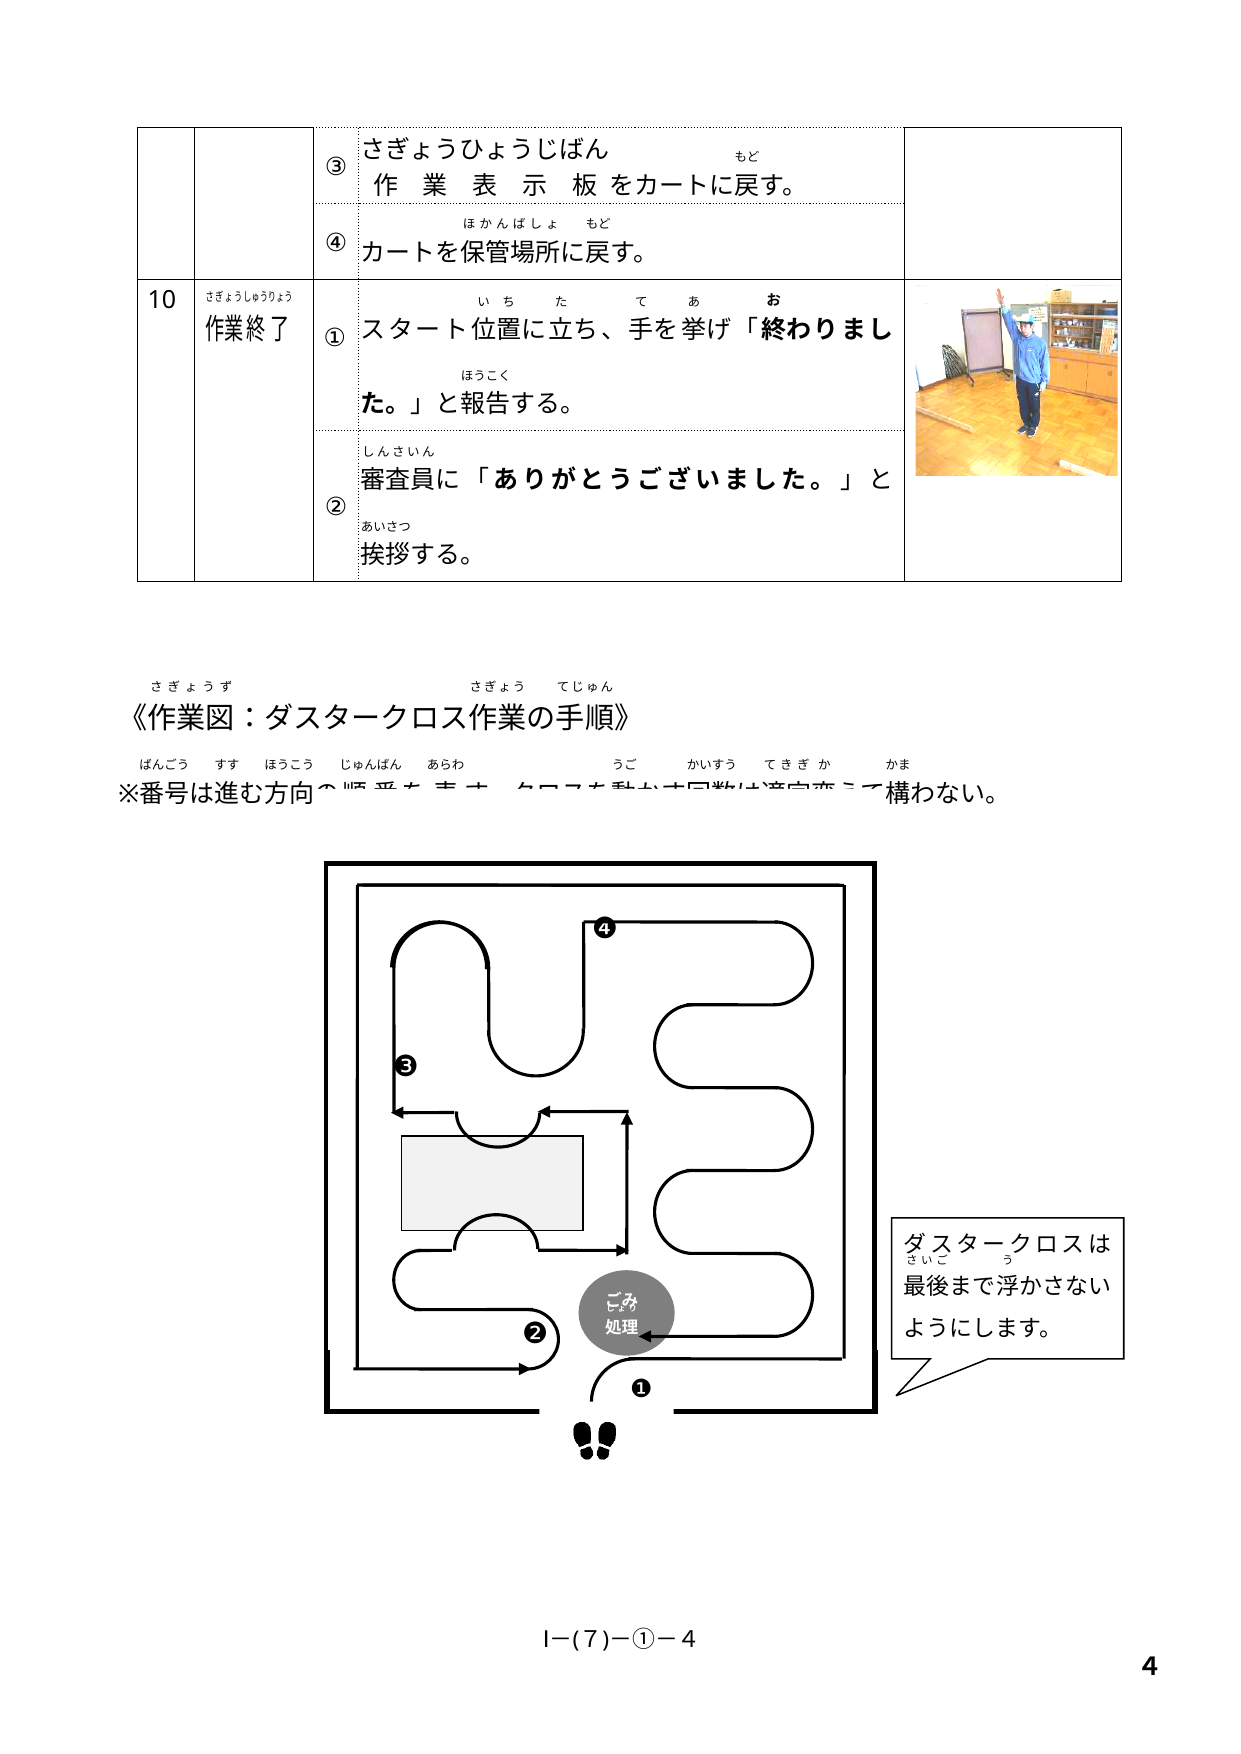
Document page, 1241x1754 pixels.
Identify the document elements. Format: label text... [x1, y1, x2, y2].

table_cell [905, 280, 1121, 581]
table_cell スタートにち、をげ「わりました。」とする。 [359, 280, 904, 430]
text ※はのをす。クロスをかすはえてわない。 [118, 745, 1122, 820]
table_cell [314, 280, 358, 430]
table_cell ② [314, 430, 358, 581]
table_cell 10 [138, 280, 194, 581]
table_cell に「ありがとうございました。」と する。 [359, 430, 904, 581]
text 《：ダスタークロスの》 [118, 670, 1122, 745]
table_cell [195, 280, 313, 581]
table_cell カートをにす。 [359, 203, 904, 279]
table_cell をカートにす。 [359, 127, 904, 203]
table_cell ③ [314, 127, 358, 203]
table_cell ④ [314, 203, 358, 279]
